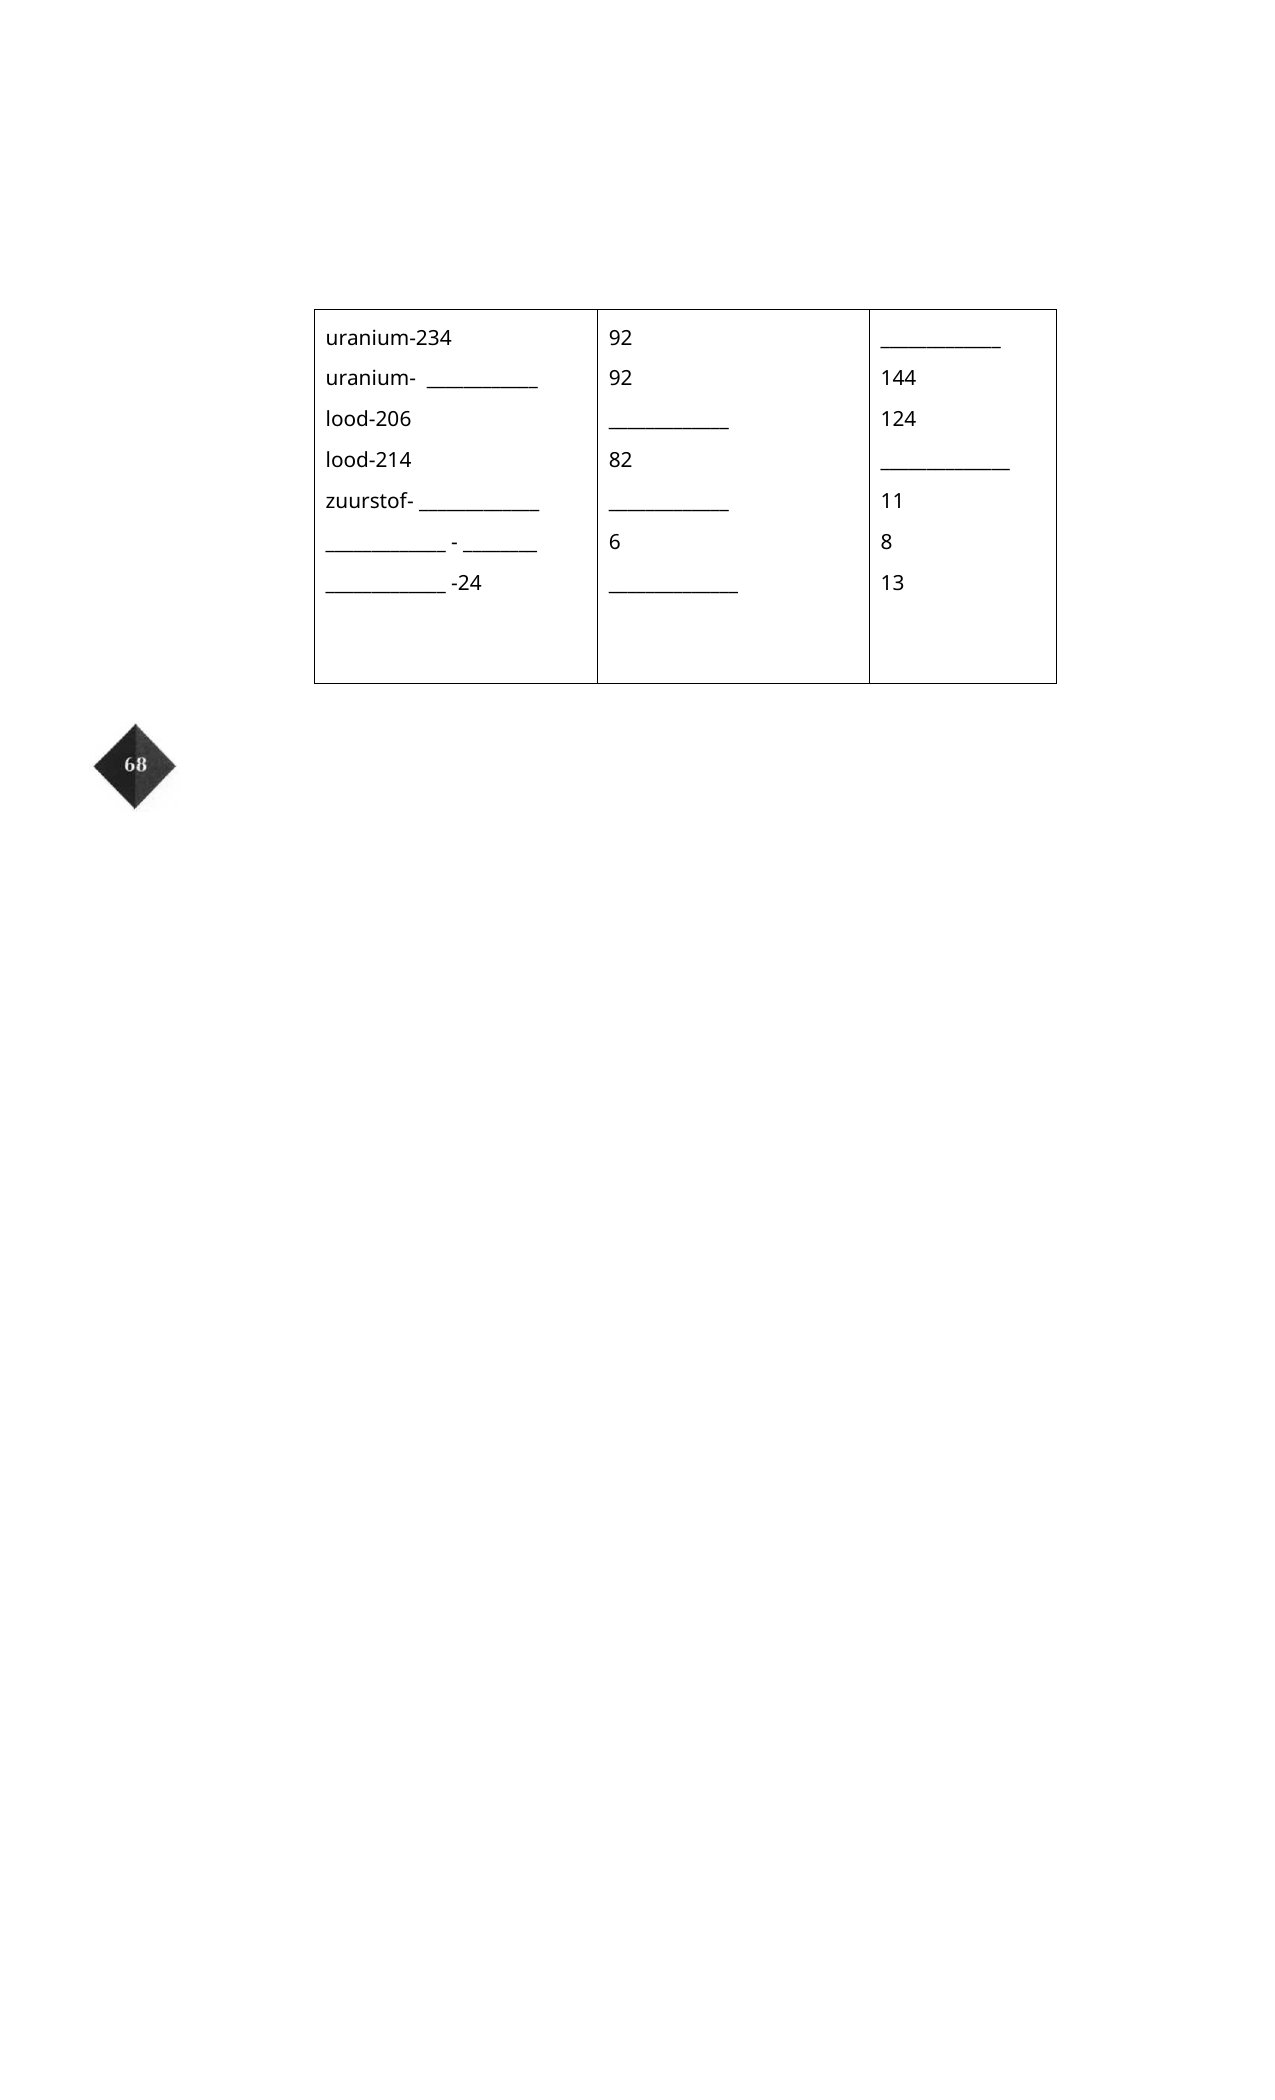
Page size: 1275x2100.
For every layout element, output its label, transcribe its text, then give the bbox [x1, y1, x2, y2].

table_cell 92 92 _____________ 82 _____________ 6 ______________ [598, 310, 869, 683]
picture [89, 721, 180, 812]
table_cell _____________ 144 124 ______________ 11 8 13 [870, 310, 1056, 683]
table_cell uranium-234 uranium- ____________ lood-206 lood-214 zuurstof- _____________ _____________ - ________ _____________ -24 [315, 310, 597, 683]
